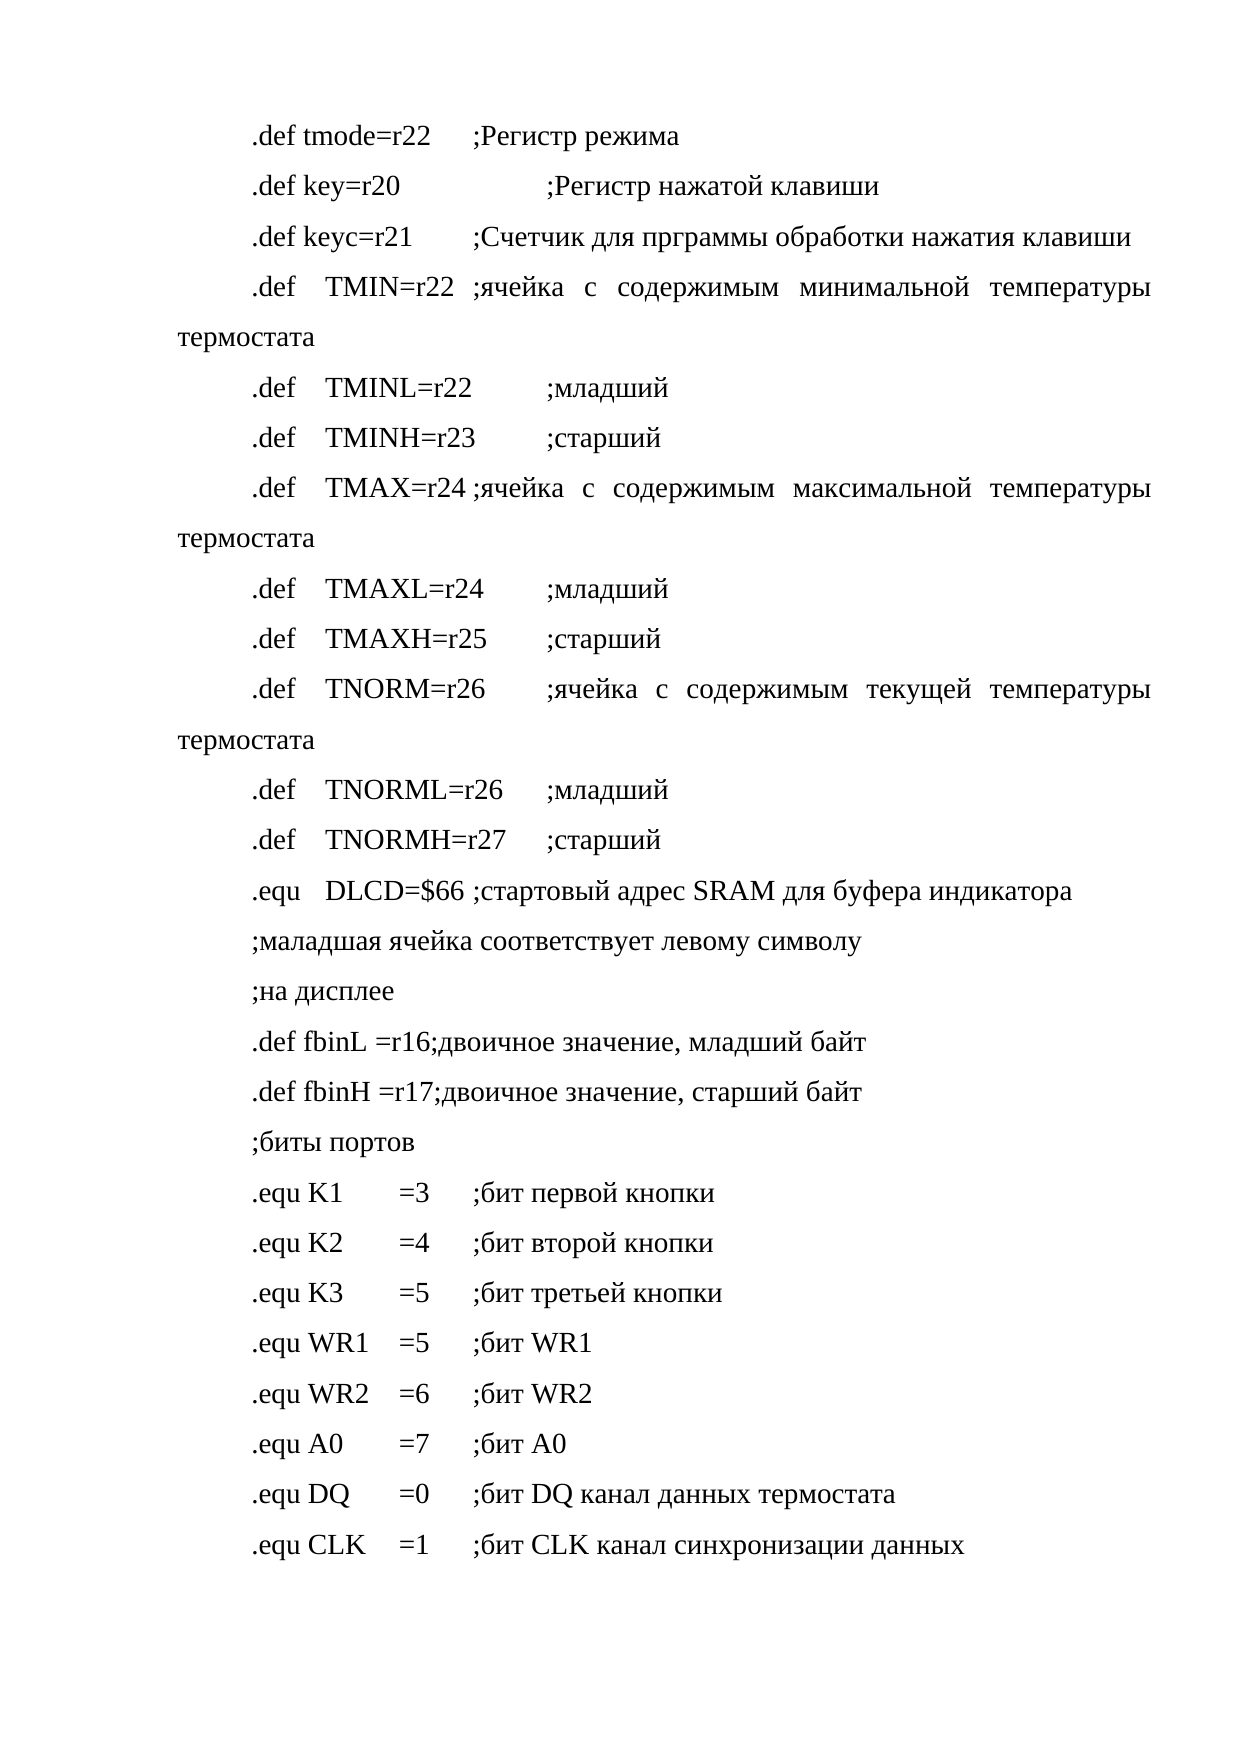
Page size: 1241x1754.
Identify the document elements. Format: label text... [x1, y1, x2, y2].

text .equ DQ =0 ;бит DQ канал данных термостата [177, 1477, 1152, 1510]
text ;биты портов [177, 1124, 1152, 1158]
text .def TMIN=r22 ;ячейка с содержимым минимальной температуры термостата [177, 269, 1152, 353]
text .equ K1 =3 ;бит первой кнопки [177, 1175, 1152, 1208]
text .def TMINH=r23 ;старший [177, 420, 1152, 453]
text .def TMAX=r24 ;ячейка с содержимым максимальной температуры термостата [177, 470, 1152, 554]
text .def fbinH =r17;двоичное значение, старший байт [177, 1074, 1152, 1108]
text .def key=r20 ;Регистр нажатой клавиши [177, 168, 1152, 202]
text .equ CLK =1 ;бит CLK канал синхронизации данных [177, 1527, 1152, 1560]
text .equ K3 =5 ;бит третьей кнопки [177, 1275, 1152, 1309]
text .def TNORMH=r27 ;старший [177, 822, 1152, 856]
text .equ WR1 =5 ;бит WR1 [177, 1326, 1152, 1359]
text .equ DLCD=$66 ;стартовый адрес SRAM для буфера индикатора [177, 873, 1152, 906]
text .equ WR2 =6 ;бит WR2 [177, 1376, 1152, 1409]
text .def TMAXH=r25 ;старший [177, 621, 1152, 655]
text .def tmode=r22 ;Регистр режима [177, 118, 1152, 152]
text .def TNORM=r26 ;ячейка с содержимым текущей температуры термостата [177, 672, 1152, 755]
text .def TMAXL=r24 ;младший [177, 571, 1152, 604]
text .def TNORML=r26 ;младший [177, 772, 1152, 806]
text .equ A0 =7 ;бит A0 [177, 1426, 1152, 1460]
text .def fbinL =r16;двоичное значение, младший байт [177, 1024, 1152, 1057]
text .equ K2 =4 ;бит второй кнопки [177, 1225, 1152, 1258]
text .def keyc=r21 ;Счетчик для прграммы обработки нажатия клавиши [177, 219, 1152, 252]
text ;маладшая ячейка соответствует левому символу [177, 923, 1152, 957]
text .def TMINL=r22 ;младший [177, 370, 1152, 403]
text ;на дисплее [177, 973, 1152, 1007]
